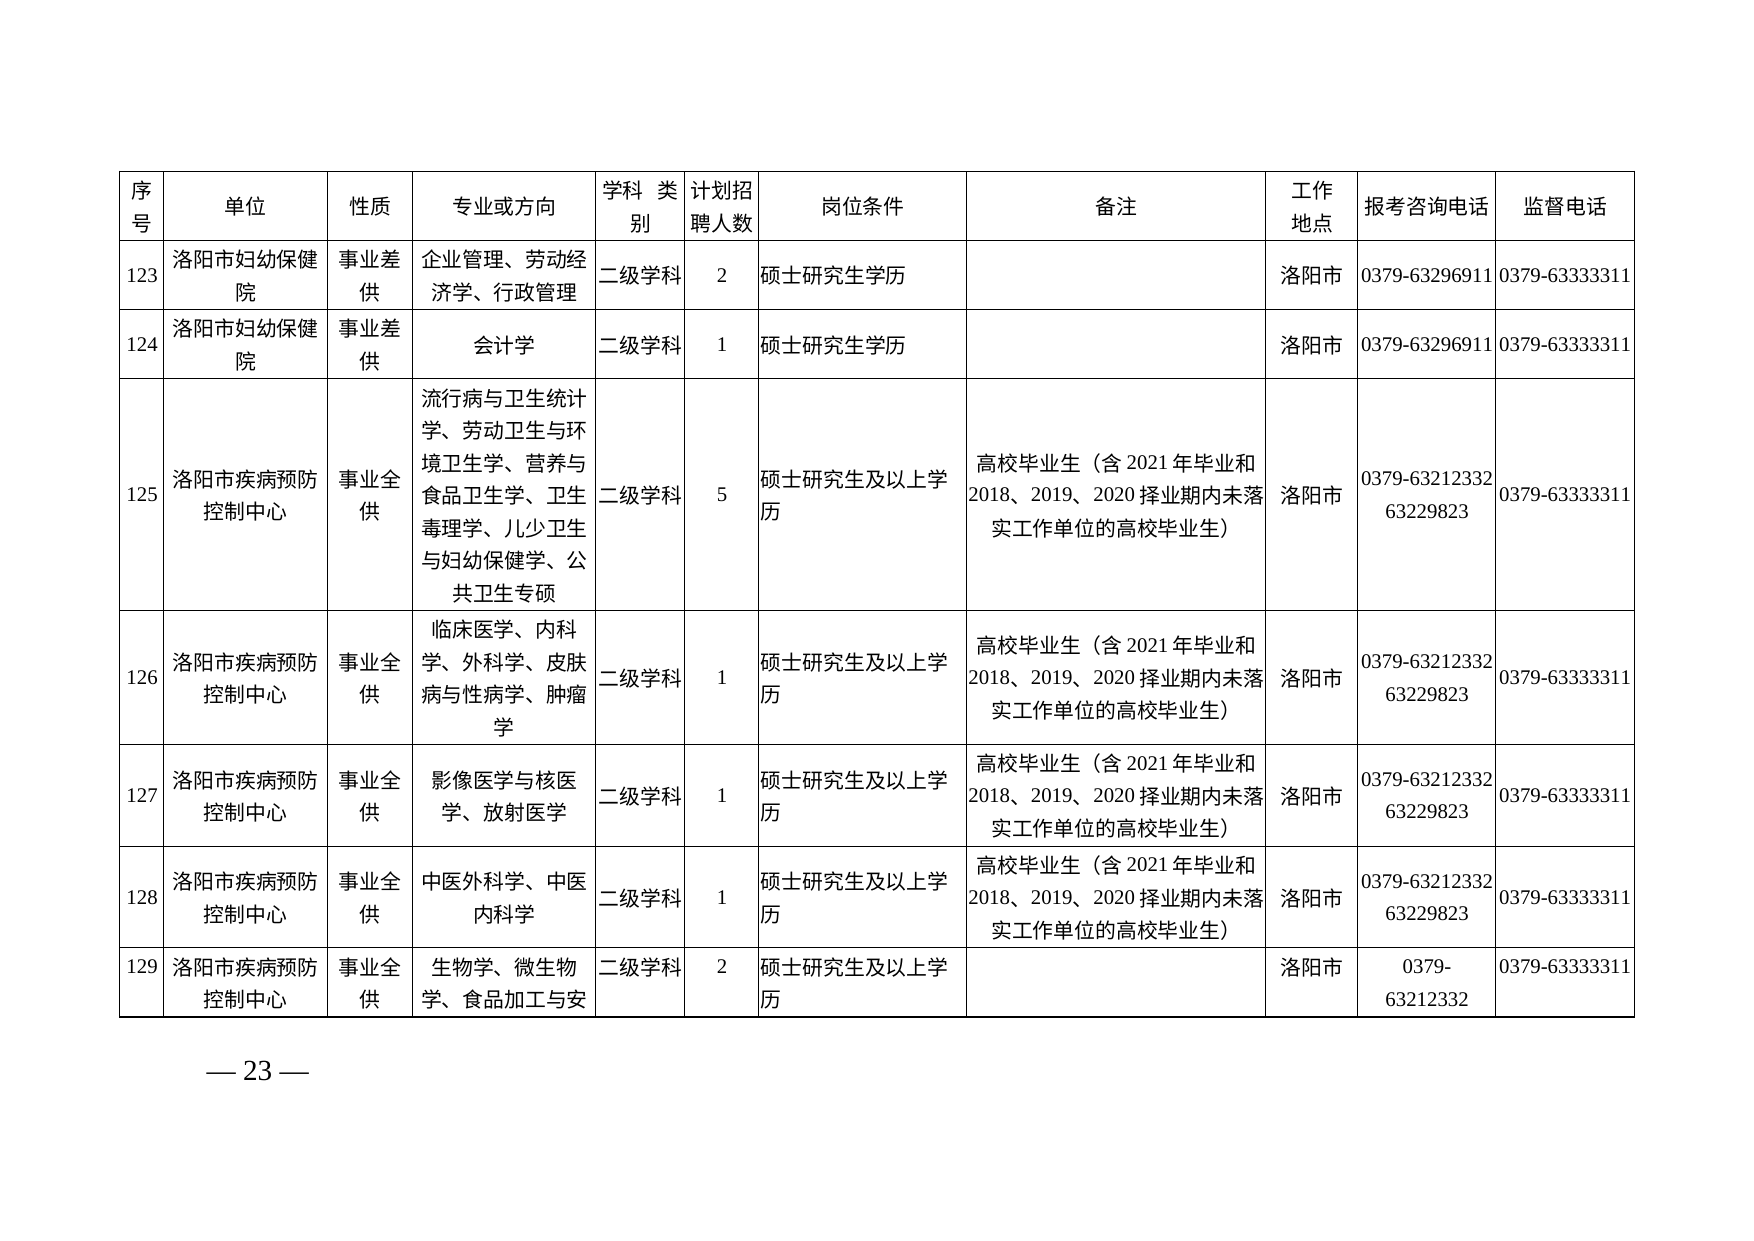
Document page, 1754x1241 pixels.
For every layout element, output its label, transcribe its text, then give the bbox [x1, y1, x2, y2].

table_cell 二级学科 [596, 241, 684, 309]
table_cell 0379-63212332 63229823 [1358, 847, 1495, 947]
table_cell 0379-63333311 [1496, 241, 1634, 309]
table_cell 会计学 [413, 310, 595, 378]
table_header 序号 [120, 172, 163, 240]
table_cell 事业全供 [328, 948, 412, 1016]
table_cell 129 [120, 948, 163, 1016]
table_cell 洛阳市疾病预防控制中心 [164, 611, 327, 744]
table_cell 2 [685, 948, 758, 1016]
table_cell 影像医学与核医学、放射医学 [413, 745, 595, 846]
table_cell 0379-63333311 [1496, 379, 1634, 610]
table_cell 5 [685, 379, 758, 610]
table_cell 事业全供 [328, 611, 412, 744]
table_cell 硕士研究生及以上学历 [759, 847, 966, 947]
table_cell 硕士研究生及以上学历 [759, 745, 966, 846]
table_cell 洛阳市 [1266, 379, 1357, 610]
table_cell 洛阳市疾病预防控制中心 [164, 948, 327, 1016]
table_cell 洛阳市 [1266, 745, 1357, 846]
table_header 性质 [328, 172, 412, 240]
table_cell 0379-63333311 [1496, 948, 1634, 1016]
table_cell 0379-63296911 [1358, 310, 1495, 378]
table_cell 生物学、微生物学、食品加工与安全、生物化学与分子生物学 [413, 948, 595, 1016]
table_cell 洛阳市妇幼保健院 [164, 241, 327, 309]
table_cell 二级学科 [596, 379, 684, 610]
table_cell 洛阳市 [1266, 948, 1357, 1016]
table_cell 0379-63333311 [1496, 745, 1634, 846]
table_cell 硕士研究生及以上学历 [759, 611, 966, 744]
table_cell 126 [120, 611, 163, 744]
table_cell 二级学科 [596, 948, 684, 1016]
table_cell 二级学科 [596, 310, 684, 378]
table_cell 128 [120, 847, 163, 947]
table_cell 0379- 63212332 63229823 [1358, 948, 1495, 1016]
table_cell 硕士研究生学历 [759, 310, 966, 378]
table_cell [967, 241, 1265, 309]
table_header 工作 地点 [1266, 172, 1357, 240]
table_cell 127 [120, 745, 163, 846]
table_cell 洛阳市疾病预防控制中心 [164, 847, 327, 947]
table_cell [967, 847, 1265, 947]
table_cell 硕士研究生及以上学历 [759, 379, 966, 610]
table_cell 事业差供 [328, 241, 412, 309]
table_cell 流行病与卫生统计学、劳动卫生与环境卫生学、营养与食品卫生学、卫生毒理学、儿少卫生与妇幼保健学、公共卫生专硕 [413, 379, 595, 610]
table_cell 临床医学、内科学、外科学、皮肤病与性病学、肿瘤学 [413, 611, 595, 744]
table_header 监督电话 [1496, 172, 1634, 240]
table_cell 洛阳市 [1266, 241, 1357, 309]
table_cell 1 [685, 847, 758, 947]
table_cell 高校毕业生（含2021年毕业和2018、2019、2020择业期内未落实工作单位的高校毕业生） [967, 611, 1265, 744]
table_header 报考咨询电话 [1358, 172, 1495, 240]
table_cell 硕士研究生及以上学历 [759, 948, 966, 1016]
table_cell 中医外科学、中医内科学 [413, 847, 595, 947]
table_cell 高校毕业生（含2021年毕业和2018、2019、2020择业期内未落实工作单位的高校毕业生） [967, 379, 1265, 610]
table_cell 2 [685, 241, 758, 309]
table_cell 0379-63296911 [1358, 241, 1495, 309]
table_cell 事业差供 [328, 310, 412, 378]
table_cell 二级学科 [596, 745, 684, 846]
table_cell 123 [120, 241, 163, 309]
table_cell 0379-63333311 [1496, 847, 1634, 947]
table_cell 二级学科 [596, 847, 684, 947]
table_cell 洛阳市 [1266, 310, 1357, 378]
table_cell 事业全供 [328, 379, 412, 610]
table_header 计划招聘人数 [685, 172, 758, 240]
table_cell 1 [685, 745, 758, 846]
table_cell 高校毕业生（含2021年毕业和2018、2019、2020择业期内未落实工作单位的高校毕业生） [967, 745, 1265, 846]
table_cell 洛阳市妇幼保健院 [164, 310, 327, 378]
table_cell 0379-63212332 63229823 [1358, 745, 1495, 846]
table_cell 事业全供 [328, 745, 412, 846]
table_cell 硕士研究生学历 [759, 241, 966, 309]
table_cell 1 [685, 310, 758, 378]
table_header 单位 [164, 172, 327, 240]
table_header 岗位条件 [759, 172, 966, 240]
table_header 备注 [967, 172, 1265, 240]
table_cell 洛阳市 [1266, 847, 1357, 947]
table_cell 1 [685, 611, 758, 744]
table_cell 0379-63333311 [1496, 310, 1634, 378]
table_cell [967, 310, 1265, 378]
table_cell 洛阳市疾病预防控制中心 [164, 745, 327, 846]
table_cell 0379-63212332 63229823 [1358, 611, 1495, 744]
table_cell 洛阳市疾病预防控制中心 [164, 379, 327, 610]
table_cell 124 [120, 310, 163, 378]
table_cell 企业管理、劳动经济学、行政管理 [413, 241, 595, 309]
table_cell 0379-63333311 [1496, 611, 1634, 744]
table_cell 二级学科 [596, 611, 684, 744]
table_cell 125 [120, 379, 163, 610]
table_cell 0379-63212332 63229823 [1358, 379, 1495, 610]
table_header 学科 类别 [596, 172, 684, 240]
table_header 专业或方向 [413, 172, 595, 240]
table_cell [967, 948, 1265, 1016]
table_cell 洛阳市 [1266, 611, 1357, 744]
table_cell 事业全供 [328, 847, 412, 947]
